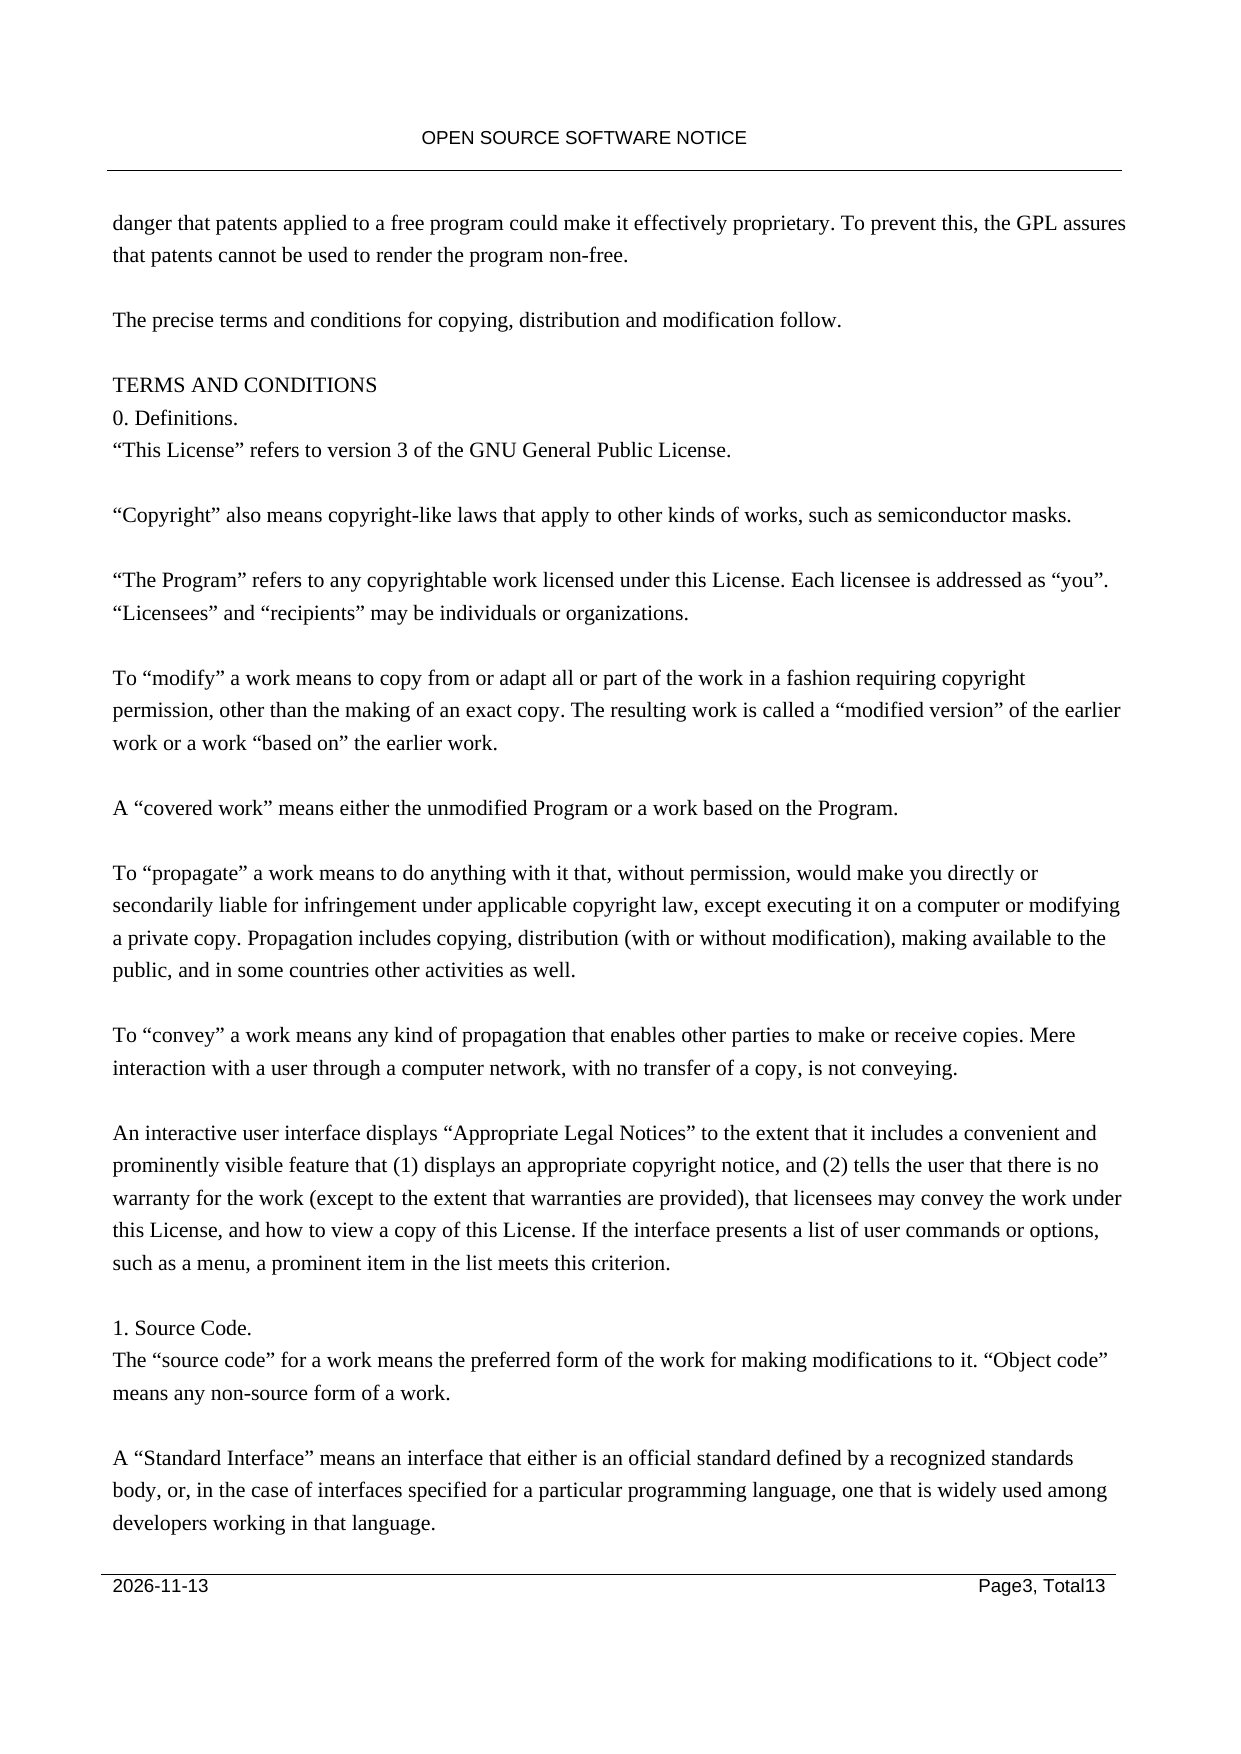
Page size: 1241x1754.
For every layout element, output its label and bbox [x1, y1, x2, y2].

text [112, 206, 1128, 1539]
